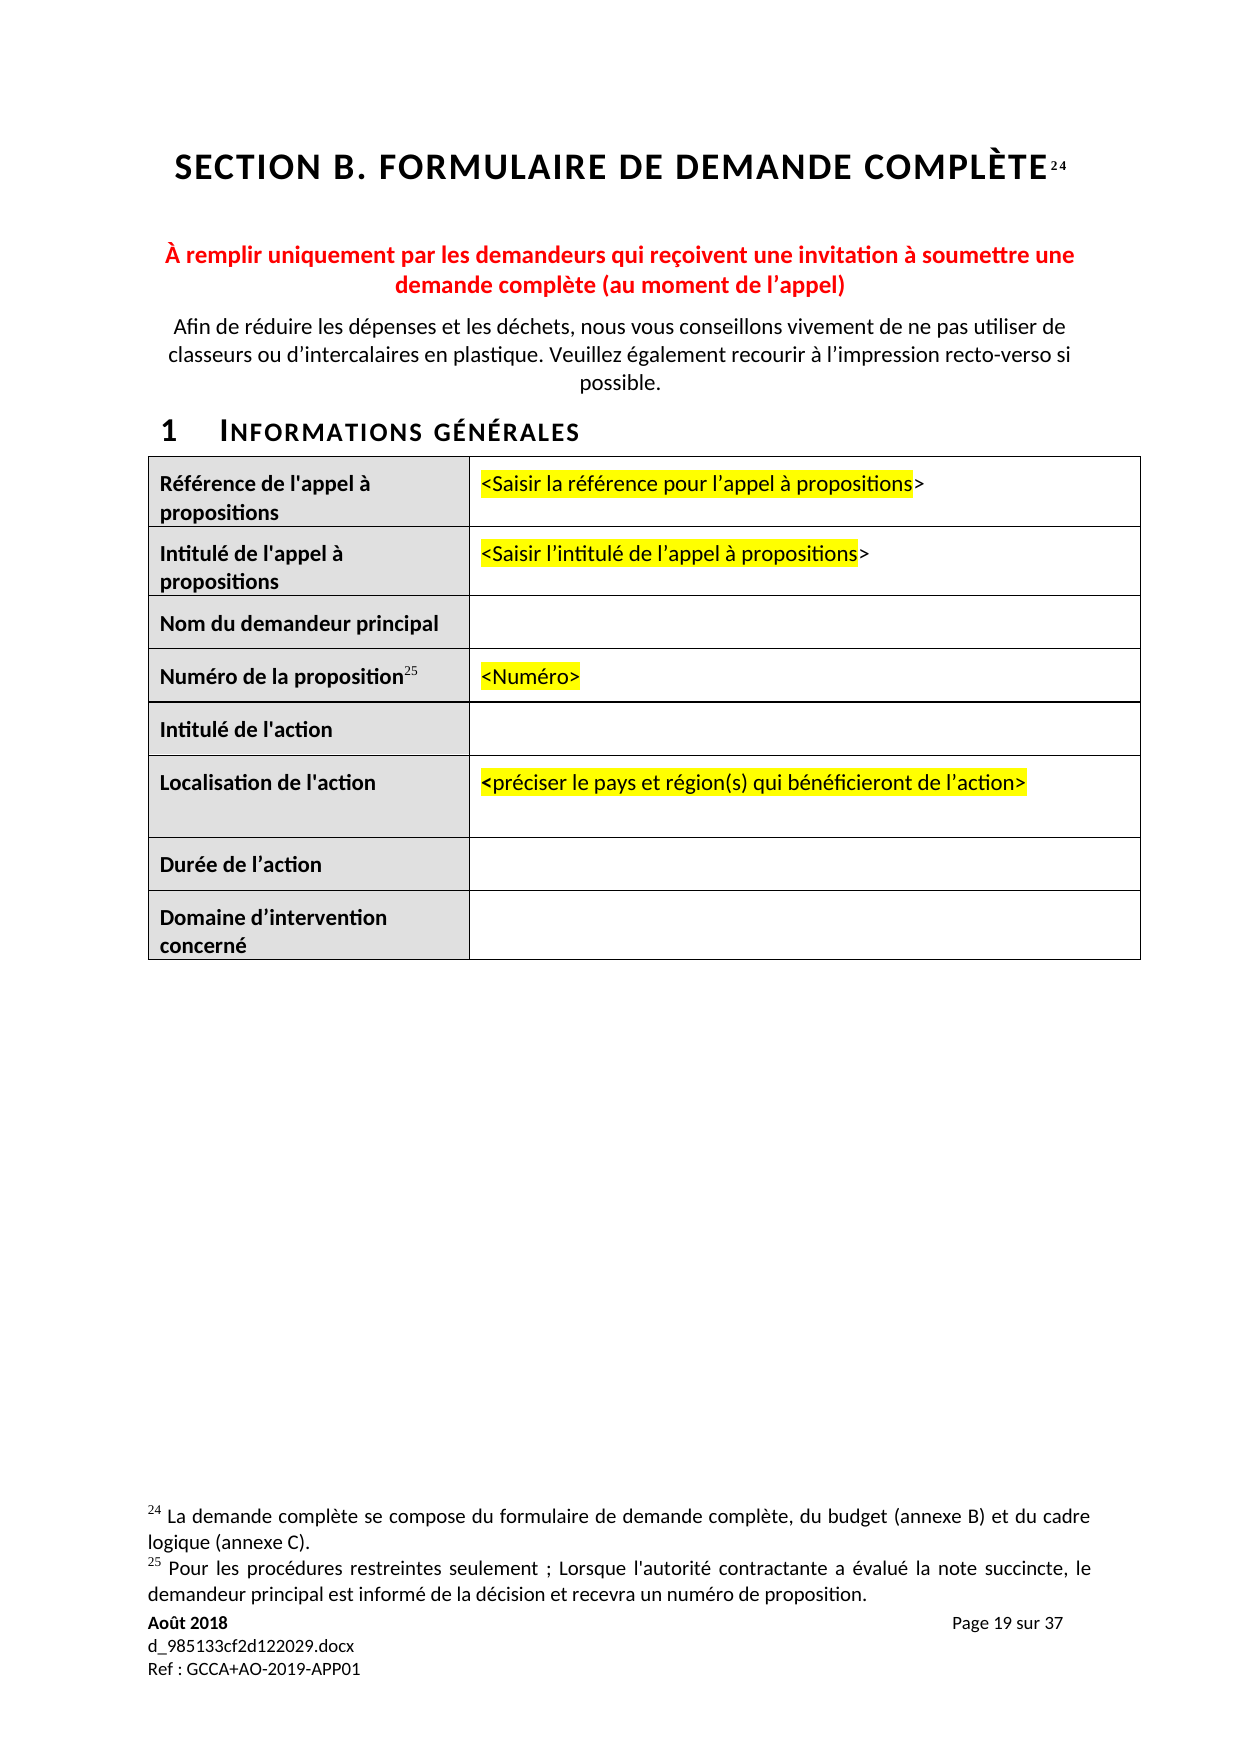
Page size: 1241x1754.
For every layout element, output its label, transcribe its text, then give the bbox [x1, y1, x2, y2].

table_cell Domaine d’intervention concerné [149, 891, 469, 959]
table_cell [470, 891, 1140, 959]
table_cell Durée de l’action [149, 838, 469, 890]
text Afin de réduire les dépenses et les déchets, nous vous conseillons vivement de ne pas utiliser de classeurs ou d’intercalaires en plastique. Veuillez également recourir à l’impression recto-verso si possible. [148, 312, 1092, 397]
table_cell <préciser le pays et région(s) qui bénéficieront de l’action> [470, 756, 1140, 837]
table_cell Intitulé de l'action [149, 703, 469, 754]
table_cell [470, 838, 1140, 890]
table_header <Saisir la référence pour l’appel à propositions> [470, 457, 1140, 526]
table_header Référence de l'appel à propositions [149, 457, 469, 526]
table_cell [470, 596, 1140, 648]
table_cell <Saisir l’intitulé de l’appel à propositions> [470, 527, 1140, 595]
table_cell Numéro de la proposition [149, 649, 469, 701]
text À remplir uniquement par les demandeurs qui reçoivent une invitation à soumettre une demande complète (au moment de l’appel) [148, 239, 1092, 300]
subtitle Informations générales [160, 409, 1092, 450]
table_cell [470, 703, 1140, 754]
table_cell Localisation de l'action [149, 756, 469, 837]
table_cell Nom du demandeur principal [149, 596, 469, 648]
subtitle Section B. Formulaire de demande complète [148, 143, 1092, 189]
table_cell <Numéro> [470, 649, 1140, 701]
table_cell Intitulé de l'appel à propositions [149, 527, 469, 595]
